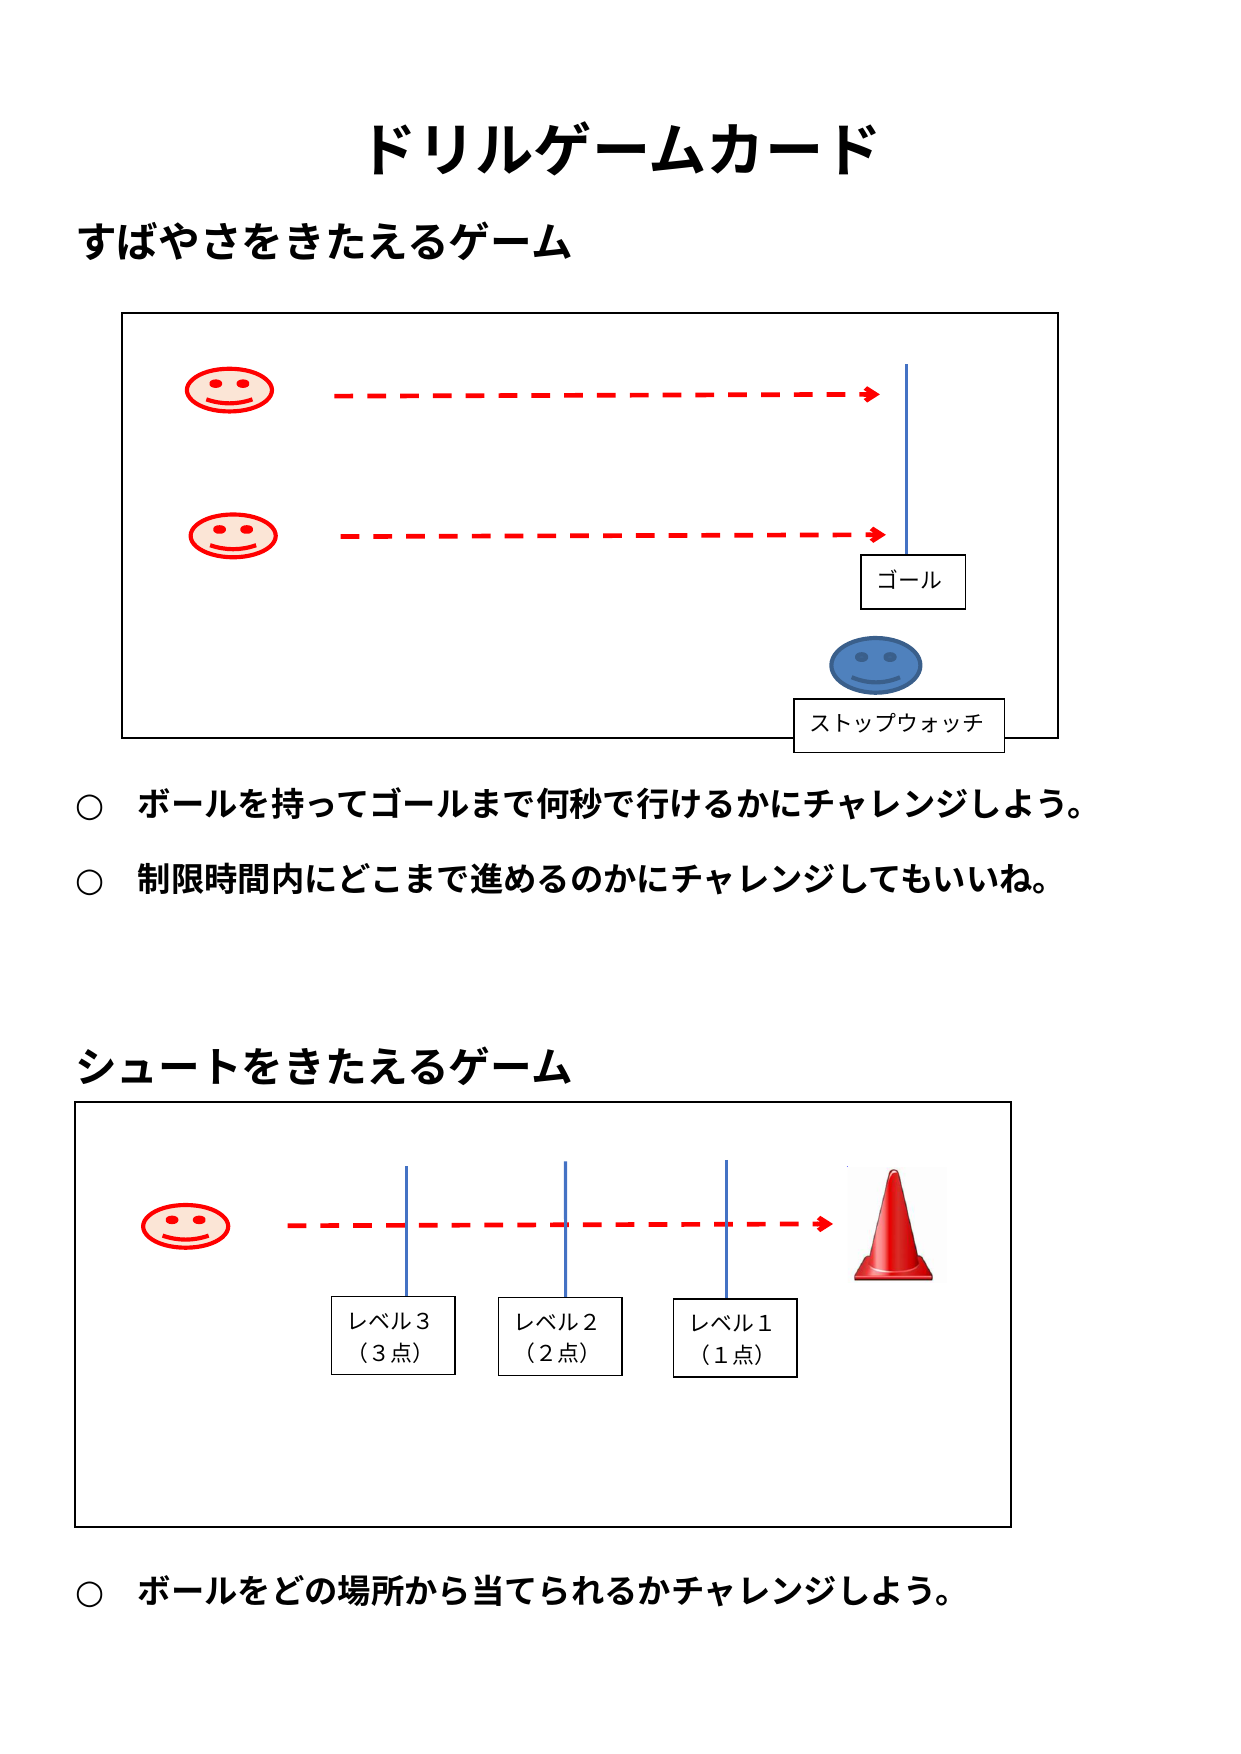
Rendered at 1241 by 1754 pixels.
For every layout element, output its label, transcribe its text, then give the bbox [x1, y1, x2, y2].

text ○ ボールをどの場所から当てられるかチャレンジしよう。 [75, 1552, 1165, 1627]
picture [846, 1166, 947, 1283]
text シュートをきたえるゲーム [75, 1027, 1165, 1102]
text ドリルゲームカード [75, 89, 1165, 202]
text ○ 制限時間内にどこまで進めるのかにチャレンジしてもいいね。 [75, 839, 1165, 914]
text ○ ボールを持ってゴールまで何秒で行けるかにチャレンジしよう。 [75, 764, 1165, 839]
text すばやさをきたえるゲーム [75, 202, 1165, 277]
